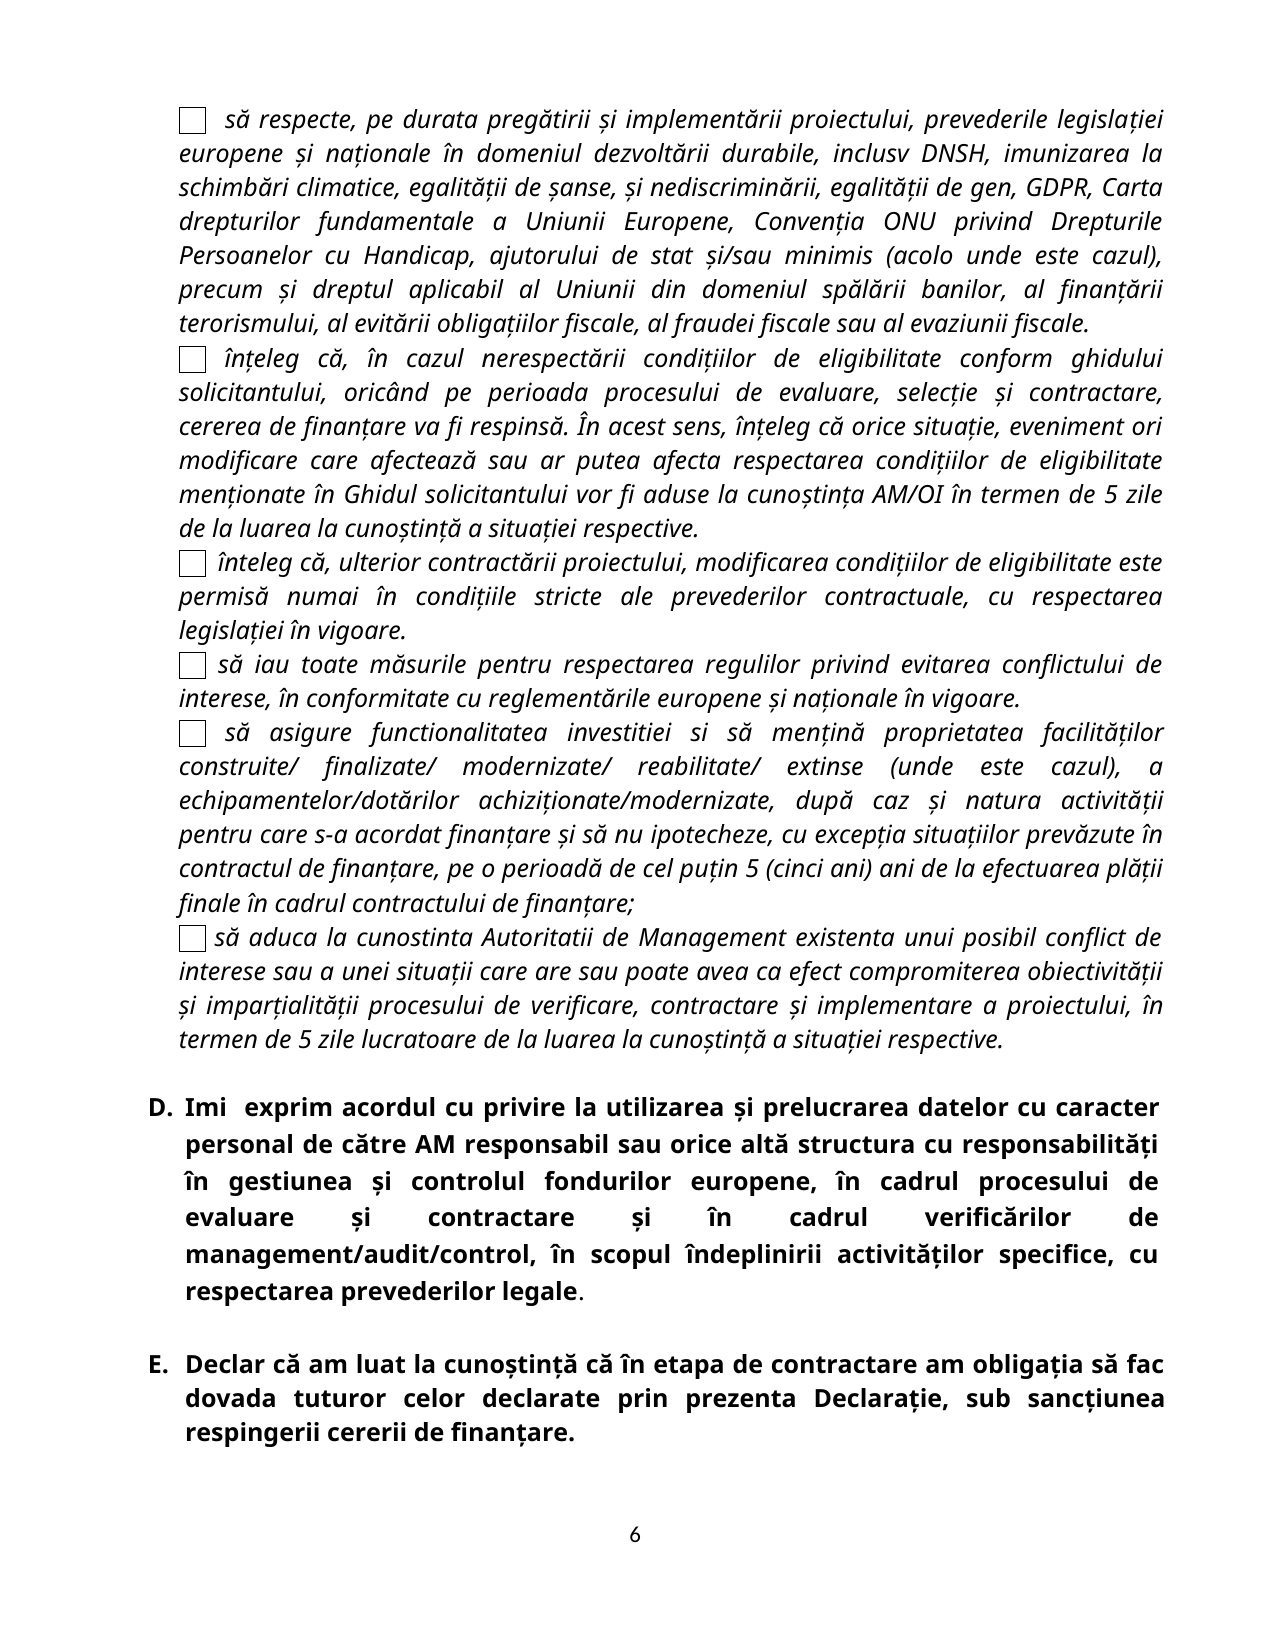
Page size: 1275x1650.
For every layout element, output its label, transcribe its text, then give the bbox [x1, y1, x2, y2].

list să iau toate măsurile pentru respectarea regulilor privind evitarea conflictului de interese, în conformitate cu reglementările europene și naționale în vigoare. [178, 647, 1167, 715]
list să respecte, pe durata pregătirii şi implementării proiectului, prevederile legislaţiei europene şi naţionale în domeniul dezvoltării durabile, inclusv DNSH, imunizarea la schimbări climatice, egalităţii de şanse, şi nediscriminării, egalităţii de gen, GDPR, Carta drepturilor fundamentale a Uniunii Europene, Convenția ONU privind Drepturile Persoanelor cu Handicap, ajutorului de stat și/sau minimis (acolo unde este cazul), precum și dreptul aplicabil al Uniunii din domeniul spălării banilor, al finanțării terorismului, al evitării obligațiilor fiscale, al fraudei fiscale sau al evaziunii fiscale. [178, 102, 1167, 340]
list înteleg că, ulterior contractării proiectului, modificarea condițiilor de eligibilitate este permisă numai în condițiile stricte ale prevederilor contractuale, cu respectarea legislaţiei în vigoare. [178, 544, 1167, 647]
list să asigure functionalitatea investitiei si să menţină proprietatea facilităţilor construite/ finalizate/ modernizate/ reabilitate/ extinse (unde este cazul), a echipamentelor/dotărilor achiziţionate/modernizate, după caz şi natura activităţii pentru care s-a acordat finanţare şi să nu ipotecheze, cu excepția situațiilor prevăzute în contractul de finanțare, pe o perioadă de cel puţin 5 (cinci ani) ani de la efectuarea plății finale în cadrul contractului de finanţare; [178, 715, 1167, 919]
list Imi exprim acordul cu privire la utilizarea şi prelucrarea datelor cu caracter personal de către AM responsabil sau orice altă structura cu responsabilități în gestiunea și controlul fondurilor europene, în cadrul procesului de evaluare și contractare și în cadrul verificărilor de management/audit/control, în scopul îndeplinirii activităților specifice, cu respectarea prevederilor legale. [148, 1089, 1160, 1307]
list să aduca la cunostinta Autoritatii de Management existenta unui posibil conflict de interese sau a unei situaţii care are sau poate avea ca efect compromiterea obiectivității și imparțialității procesului de verificare, contractare și implementare a proiectului, în termen de 5 zile lucratoare de la luarea la cunoștință a situației respective. [178, 919, 1167, 1056]
list Declar că am luat la cunoștință că în etapa de contractare am obligația să fac dovada tuturor celor declarate prin prezenta Declarație, sub sancțiunea respingerii cererii de finanțare. [148, 1347, 1167, 1449]
list înțeleg că, în cazul nerespectării condițiilor de eligibilitate conform ghidului solicitantului, oricând pe perioada procesului de evaluare, selecție și contractare, cererea de finanțare va fi respinsă. În acest sens, înțeleg că orice situație, eveniment ori modificare care afectează sau ar putea afecta respectarea condițiilor de eligibilitate menționate în Ghidul solicitantului vor fi aduse la cunoștința AM/OI în termen de 5 zile de la luarea la cunoștință a situației respective. [178, 340, 1167, 544]
